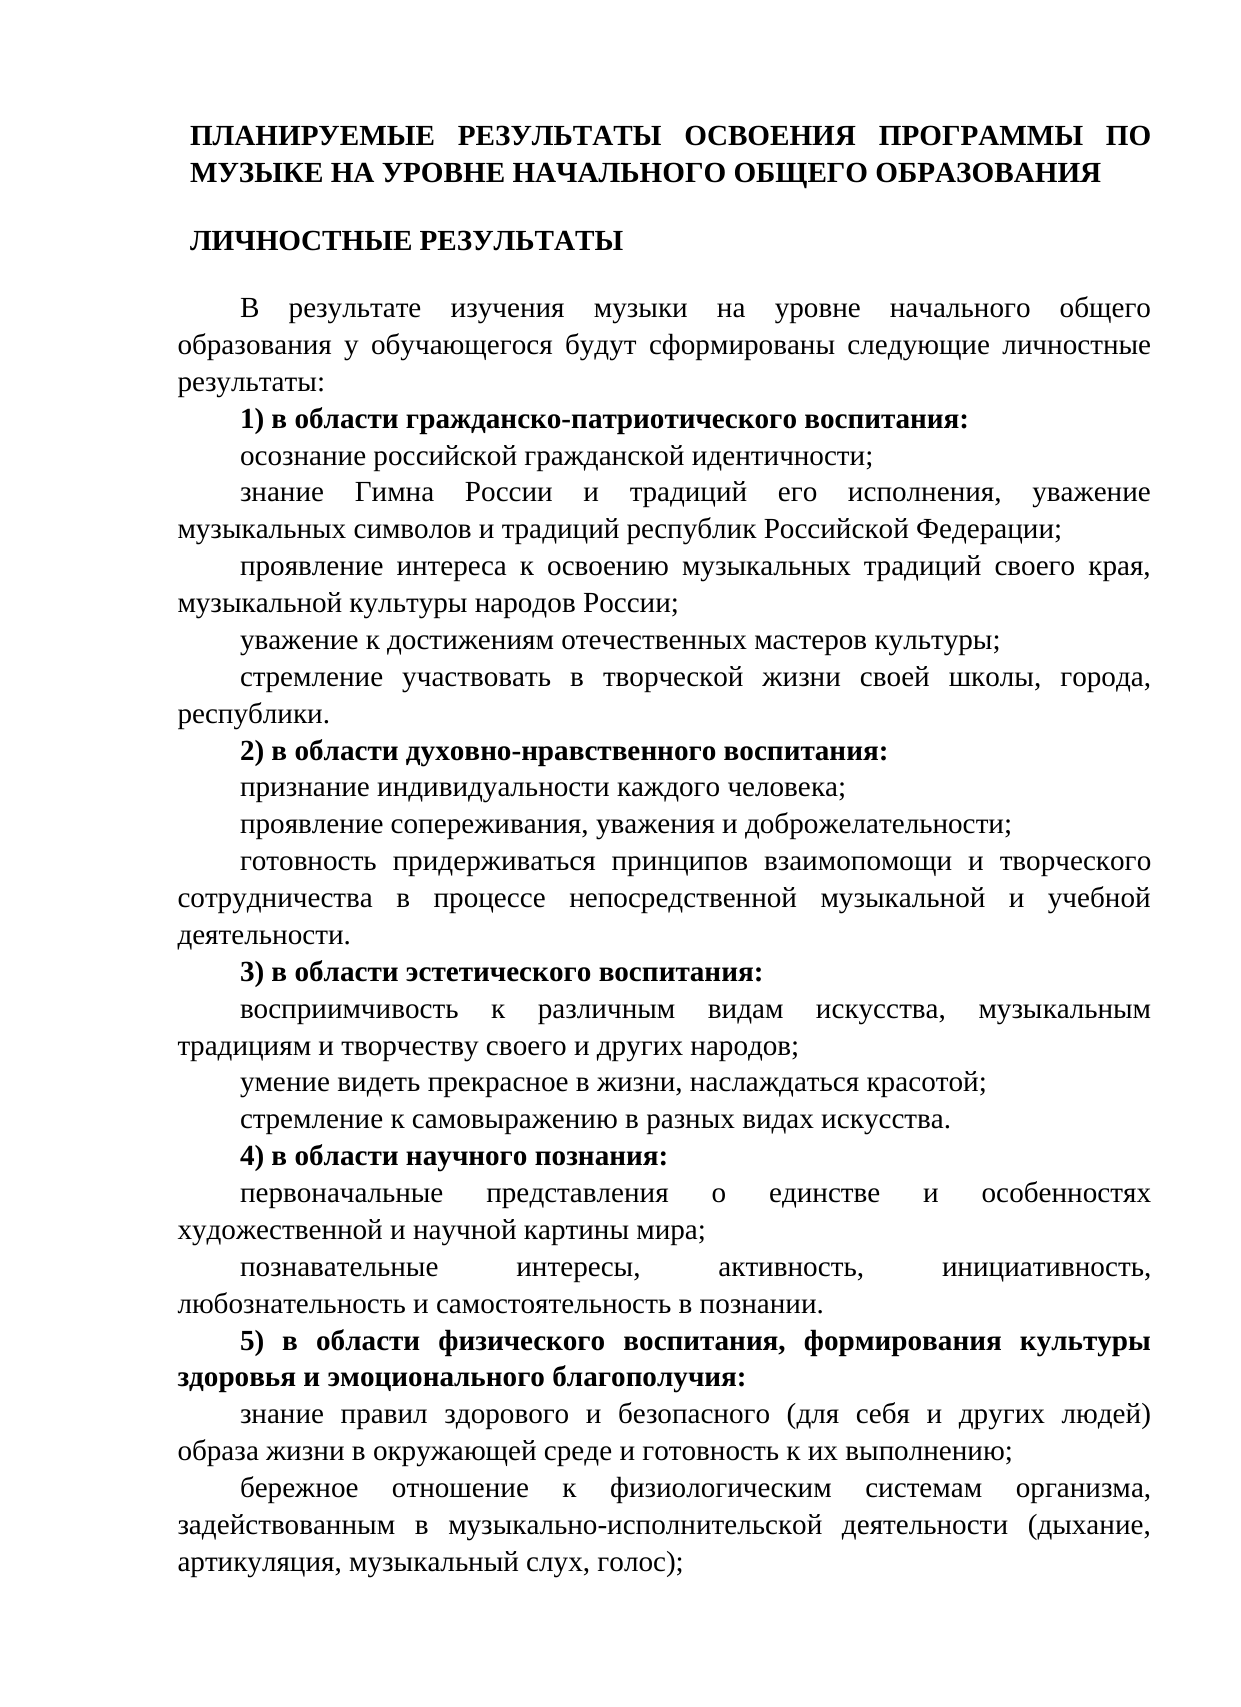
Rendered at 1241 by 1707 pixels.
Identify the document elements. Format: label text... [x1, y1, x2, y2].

text 3) в области эстетического воспитания: [177, 954, 1152, 987]
text стремление участвовать в творческой жизни своей школы, города, республики. [177, 659, 1152, 729]
text уважение к достижениям отечественных мастеров культуры; [177, 622, 1152, 656]
text стремление к самовыражению в разных видах искусства. [177, 1101, 1152, 1135]
text В результате изучения музыки на уровне начального общего образования у обучающегося будут сформированы следующие личностные результаты: [177, 290, 1152, 397]
text проявление интереса к освоению музыкальных традиций своего края, музыкальной культуры народов России; [177, 548, 1152, 619]
text признание индивидуальности каждого человека; [177, 769, 1152, 803]
text ЛИЧНОСТНЫЕ РЕЗУЛЬТАТЫ [190, 223, 1152, 256]
text знание Гимна России и традиций его исполнения, уважение музыкальных символов и традиций республик Российской Федерации; [177, 474, 1152, 545]
text знание правил здорового и безопасного (для себя и других людей) образа жизни в окружающей среде и готовность к их выполнению; [177, 1396, 1152, 1467]
text проявление сопереживания, уважения и доброжелательности; [177, 806, 1152, 840]
text познавательные интересы, активность, инициативность, любознательность и самостоятельность в познании. [177, 1249, 1152, 1319]
text 5) в области физического воспитания, формирования культуры здоровья и эмоционального благополучия: [177, 1323, 1152, 1393]
text ПЛАНИРУЕМЫЕ РЕЗУЛЬТАТЫ ОСВОЕНИЯ ПРОГРАММЫ ПО МУЗЫКЕ НА УРОВНЕ НАЧАЛЬНОГО ОБЩЕГО ОБРАЗОВАНИЯ [190, 118, 1152, 188]
text осознание российской гражданской идентичности; [177, 438, 1152, 471]
text первоначальные представления о единстве и особенностях художественной и научной картины мира; [177, 1175, 1152, 1246]
text бережное отношение к физиологическим системам организма, задействованным в музыкально-исполнительской деятельности (дыхание, артикуляция, музыкальный слух, голос); [177, 1470, 1152, 1577]
text готовность придерживаться принципов взаимопомощи и творческого сотрудничества в процессе непосредственной музыкальной и учебной деятельности. [177, 843, 1152, 951]
text 1) в области гражданско-патриотического воспитания: [177, 401, 1152, 434]
text 4) в области научного познания: [177, 1138, 1152, 1172]
text умение видеть прекрасное в жизни, наслаждаться красотой; [177, 1064, 1152, 1098]
text восприимчивость к различным видам искусства, музыкальным традициям и творчеству своего и других народов; [177, 991, 1152, 1061]
text 2) в области духовно-нравственного воспитания: [177, 733, 1152, 766]
